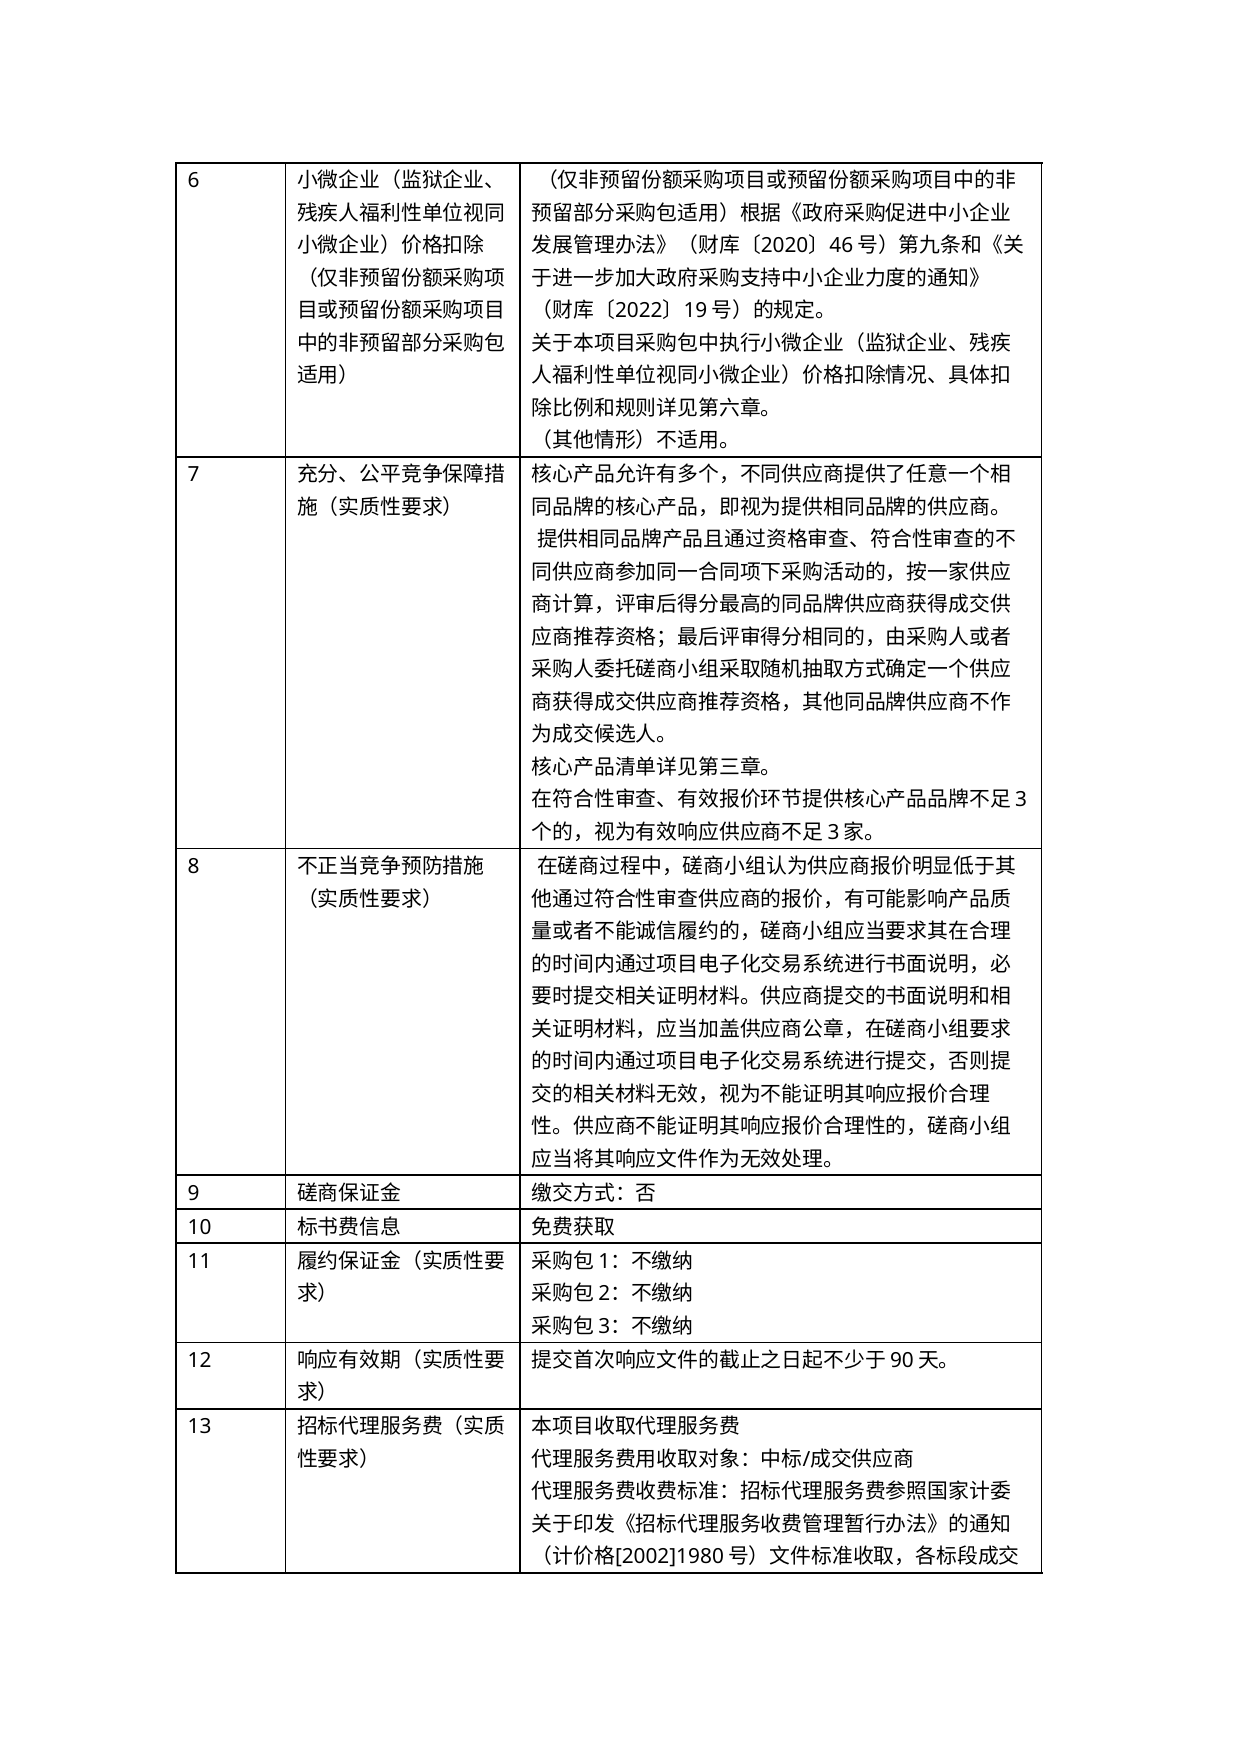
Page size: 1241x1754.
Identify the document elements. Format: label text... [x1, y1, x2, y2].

table_cell （仅非预留份额采购项目或预留份额采购项目中的非预留部分采购包适用）根据《政府采购促进中小企业发展管理办法》（财库〔2020〕46号）第九条和《关于进一步加大政府采购支持中小企业力度的通知》（财库〔2022〕19号）的规定。 关于本项目采购包中执行小微企业（监狱企业、残疾人福利性单位视同小微企业）价格扣除情况、具体扣除比例和规则详见第六章。 （其他情形）不适用。 [521, 164, 1041, 456]
table_cell 缴交方式：否 [521, 1176, 1041, 1208]
table_cell 核心产品允许有多个，不同供应商提供了任意一个相同品牌的核心产品，即视为提供相同品牌的供应商。 提供相同品牌产品且通过资格审查、符合性审查的不同供应商参加同一合同项下采购活动的，按一家供应商计算，评审后得分最高的同品牌供应商获得成交供应商推荐资格；最后评审得分相同的，由采购人或者采购人委托磋商小组采取随机抽取方式确定一个供应商获得成交供应商推荐资格，其他同品牌供应商不作为成交候选人。 核心产品清单详见第三章。 在符合性审查、有效报价环节提供核心产品品牌不足3个的，视为有效响应供应商不足3家。 [521, 458, 1041, 848]
table_cell 8 [177, 849, 285, 1174]
table_cell 标书费信息 [286, 1210, 519, 1242]
table_cell 9 [177, 1176, 285, 1208]
table_cell 采购包1：不缴纳 采购包2：不缴纳 采购包3：不缴纳 [521, 1244, 1041, 1341]
table_cell 12 [177, 1343, 285, 1408]
table_cell 磋商保证金 [286, 1176, 519, 1208]
table_cell 招标代理服务费（实质性要求） [286, 1410, 519, 1572]
table_cell 13 [177, 1410, 285, 1572]
table_cell 在磋商过程中，磋商小组认为供应商报价明显低于其他通过符合性审查供应商的报价，有可能影响产品质量或者不能诚信履约的，磋商小组应当要求其在合理的时间内通过项目电子化交易系统进行书面说明，必要时提交相关证明材料。供应商提交的书面说明和相关证明材料，应当加盖供应商公章，在磋商小组要求的时间内通过项目电子化交易系统进行提交，否则提交的相关材料无效，视为不能证明其响应报价合理性。供应商不能证明其响应报价合理性的，磋商小组应当将其响应文件作为无效处理。 [521, 849, 1041, 1174]
table_cell 不正当竞争预防措施（实质性要求） [286, 849, 519, 1174]
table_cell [521, 1410, 1041, 1572]
table_cell 11 [177, 1244, 285, 1341]
table_cell 提交首次响应文件的截止之日起不少于90天。 [521, 1343, 1041, 1408]
table_cell 履约保证金（实质性要求） [286, 1244, 519, 1341]
table_cell 6 [177, 164, 285, 456]
table_cell 响应有效期（实质性要求） [286, 1343, 519, 1408]
table_cell 7 [177, 458, 285, 848]
table_cell 充分、公平竞争保障措施（实质性要求） [286, 458, 519, 848]
table_cell 10 [177, 1210, 285, 1242]
table_cell 免费获取 [521, 1210, 1041, 1242]
table_cell 小微企业（监狱企业、残疾人福利性单位视同小微企业）价格扣除（仅非预留份额采购项目或预留份额采购项目中的非预留部分采购包适用） [286, 164, 519, 456]
